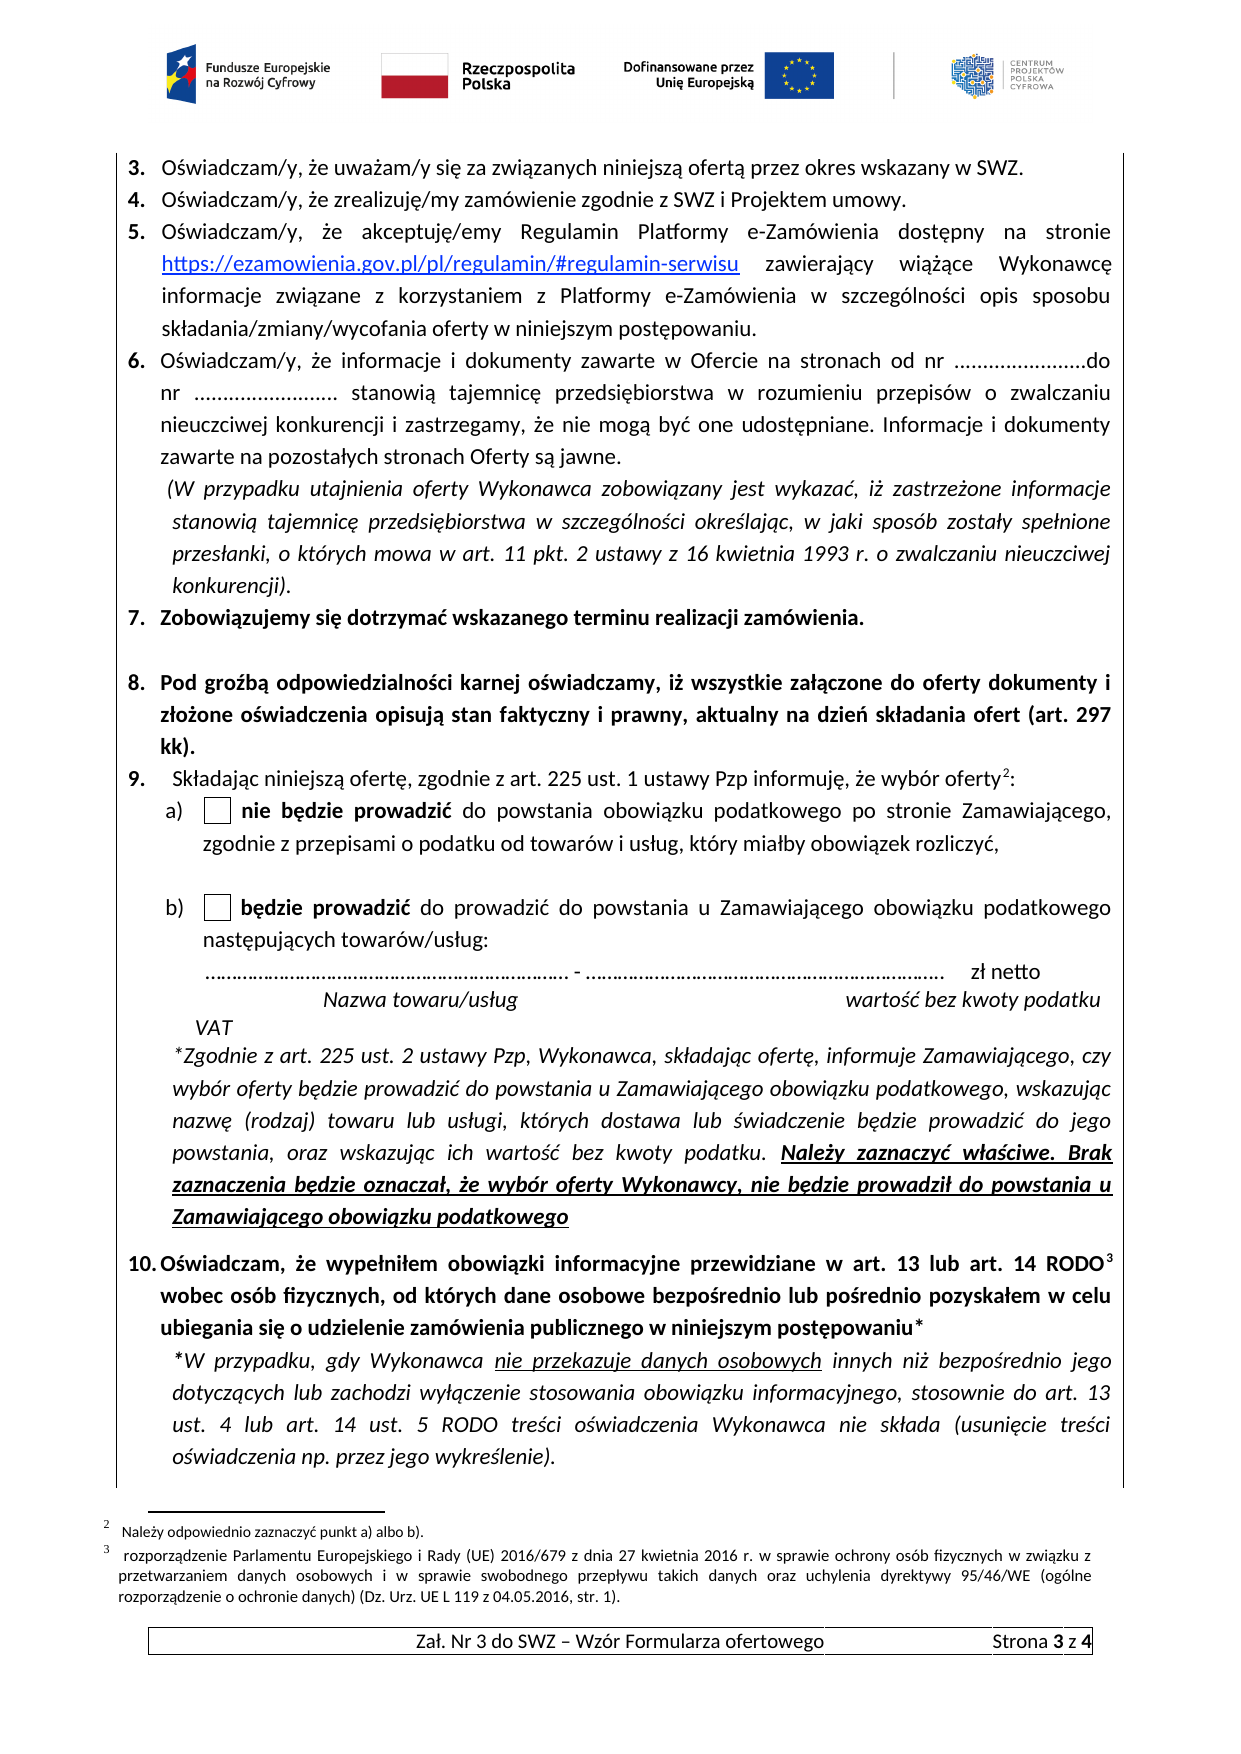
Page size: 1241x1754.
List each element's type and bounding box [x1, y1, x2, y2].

picture [147, 24, 1093, 123]
table_cell [117, 153, 1123, 1488]
